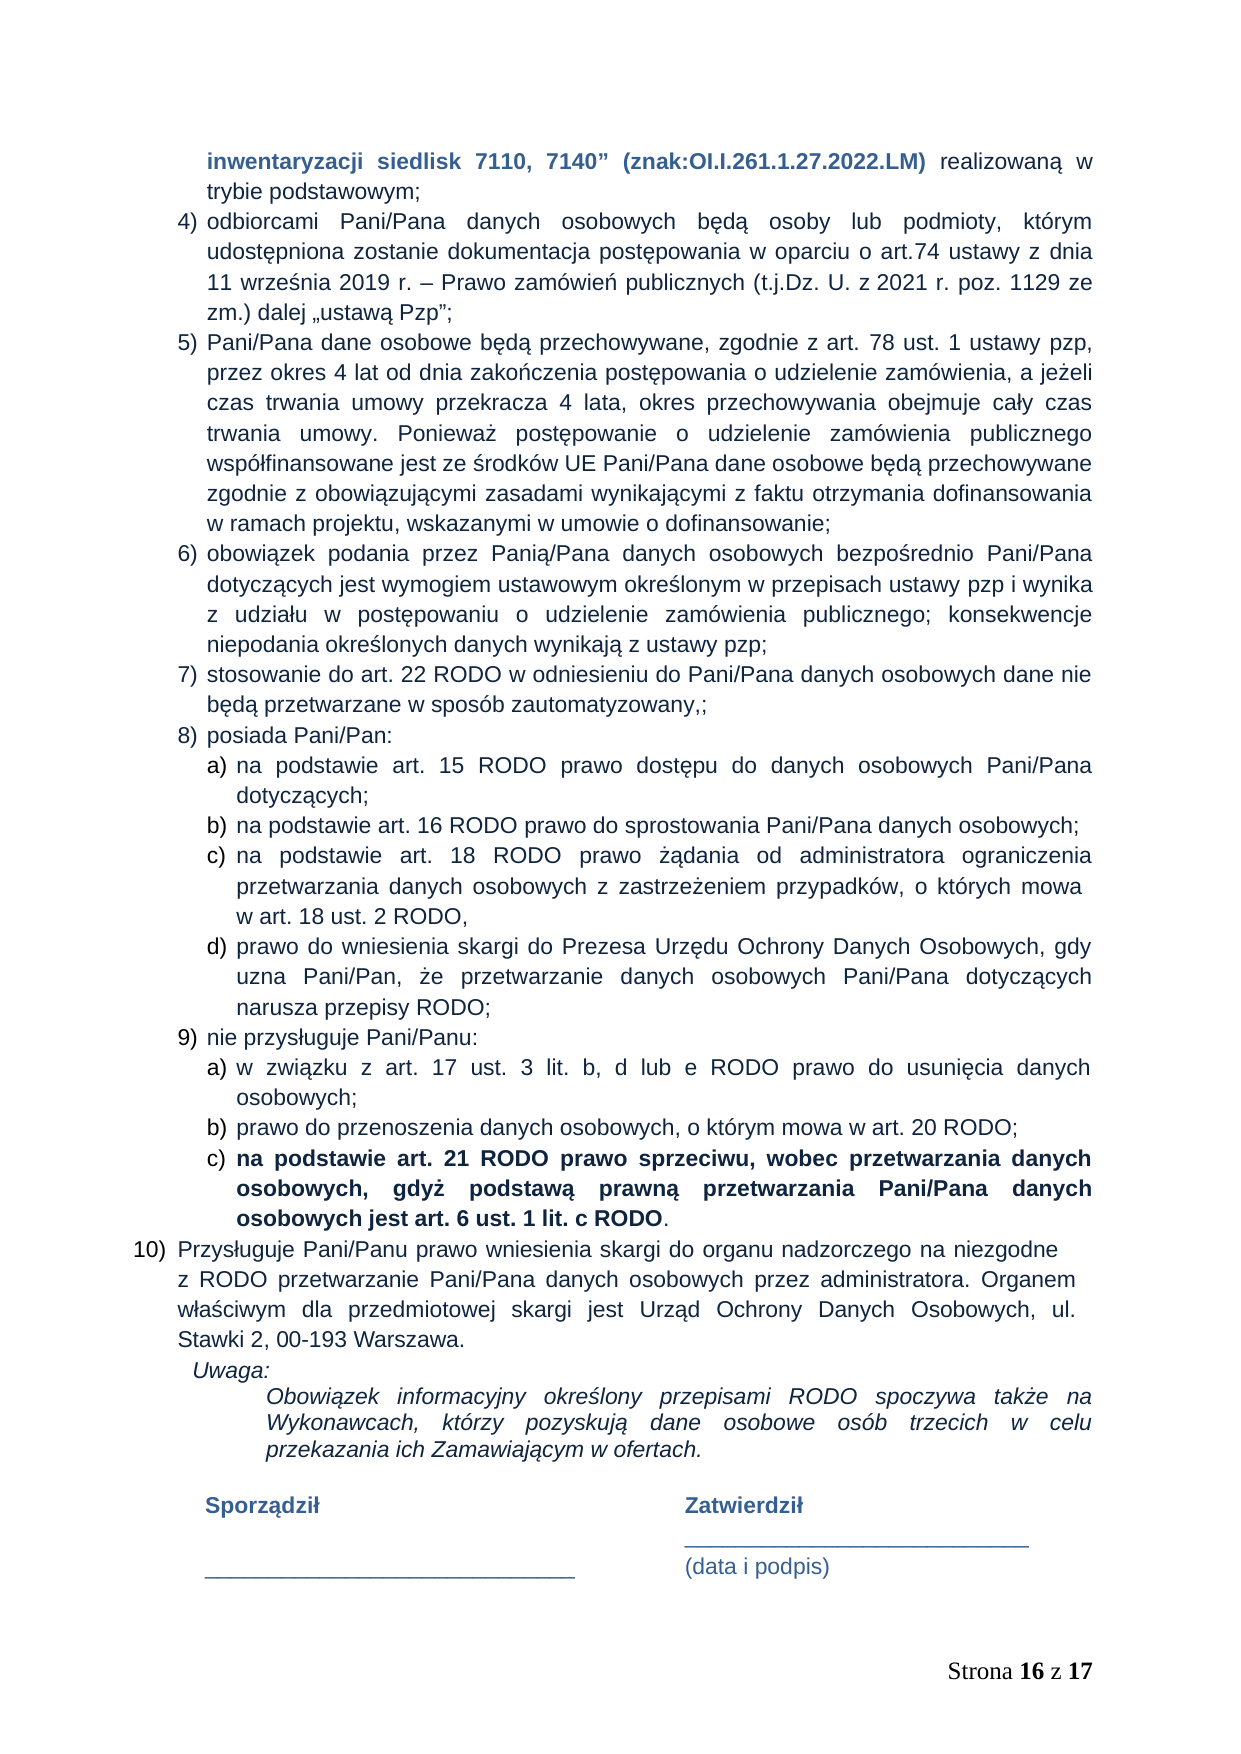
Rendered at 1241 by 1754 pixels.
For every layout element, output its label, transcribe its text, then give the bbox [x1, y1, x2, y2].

list prawo do wniesienia skargi do Prezesa Urzędu Ochrony Danych Osobowych, gdy uzna Pani/Pan, że przetwarzanie danych osobowych Pani/Pana dotyczących narusza przepisy RODO; [207, 933, 1093, 1020]
list odbiorcami Pani/Pana danych osobowych będą osoby lub podmioty, którym udostępniona zostanie dokumentacja postępowania w oparciu o art.74 ustawy z dnia 11 września 2019 r. – Prawo zamówień publicznych (t.j.Dz. U. z 2021 r. poz. 1129 ze zm.) dalej „ustawą Pzp”; [177, 208, 1093, 325]
list na podstawie art. 15 RODO prawo dostępu do danych osobowych Pani/Pana dotyczących; [207, 752, 1093, 808]
list nie przysługuje Pani/Panu: [177, 1024, 1093, 1050]
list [177, 148, 1093, 204]
list obowiązek podania przez Panią/Pana danych osobowych bezpośrednio Pani/Pana dotyczących jest wymogiem ustawowym określonym w przepisach ustawy pzp i wynika z udziału w postępowaniu o udzielenie zamówienia publicznego; konsekwencje niepodania określonych danych wynikają z ustawy pzp; [177, 540, 1093, 657]
list Pani/Pana dane osobowe będą przechowywane, zgodnie z art. 78 ust. 1 ustawy pzp, przez okres 4 lat od dnia zakończenia postępowania o udzielenie zamówienia, a jeżeli czas trwania umowy przekracza 4 lata, okres przechowywania obejmuje cały czas trwania umowy. Ponieważ postępowanie o udzielenie zamówienia publicznego współfinansowane jest ze środków UE Pani/Pana dane osobowe będą przechowywane zgodnie z obowiązującymi zasadami wynikającymi z faktu otrzymania dofinansowania w ramach projektu, wskazanymi w umowie o dofinansowanie; [177, 329, 1093, 536]
text Uwaga: Obowiązek informacyjny określony przepisami RODO spoczywa także na Wykonawcach, którzy pozyskują dane osobowe osób trzecich w celu przekazania ich Zamawiającym w ofertach. [192, 1357, 1093, 1462]
list na podstawie art. 21 RODO prawo sprzeciwu, wobec przetwarzania danych osobowych, gdyż podstawą prawną przetwarzania Pani/Pana danych osobowych jest art. 6 ust. 1 lit. c RODO. [207, 1144, 1093, 1231]
list posiada Pani/Pan: [177, 722, 1093, 748]
list na podstawie art. 16 RODO prawo do sprostowania Pani/Pana danych osobowych; [207, 812, 1093, 838]
list prawo do przenoszenia danych osobowych, o którym mowa w art. 20 RODO; [207, 1114, 1093, 1141]
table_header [194, 1492, 673, 1583]
list stosowanie do art. 22 RODO w odniesieniu do Pani/Pana danych osobowych dane nie będą przetwarzane w sposób zautomatyzowany,; [177, 661, 1093, 718]
list w związku z art. 17 ust. 3 lit. b, d lub e RODO prawo do usunięcia danych osobowych; [207, 1054, 1093, 1110]
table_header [673, 1492, 1047, 1583]
list Przysługuje Pani/Panu prawo wniesienia skargi do organu nadzorczego na niezgodne z RODO przetwarzanie Pani/Pana danych osobowych przez administratora. Organem właściwym dla przedmiotowej skargi jest Urząd Ochrony Danych Osobowych, ul. Stawki 2, 00-193 Warszawa. [133, 1236, 1076, 1353]
list na podstawie art. 18 RODO prawo żądania od administratora ograniczenia przetwarzania danych osobowych z zastrzeżeniem przypadków, o których mowa w art. 18 ust. 2 RODO, [207, 842, 1093, 929]
